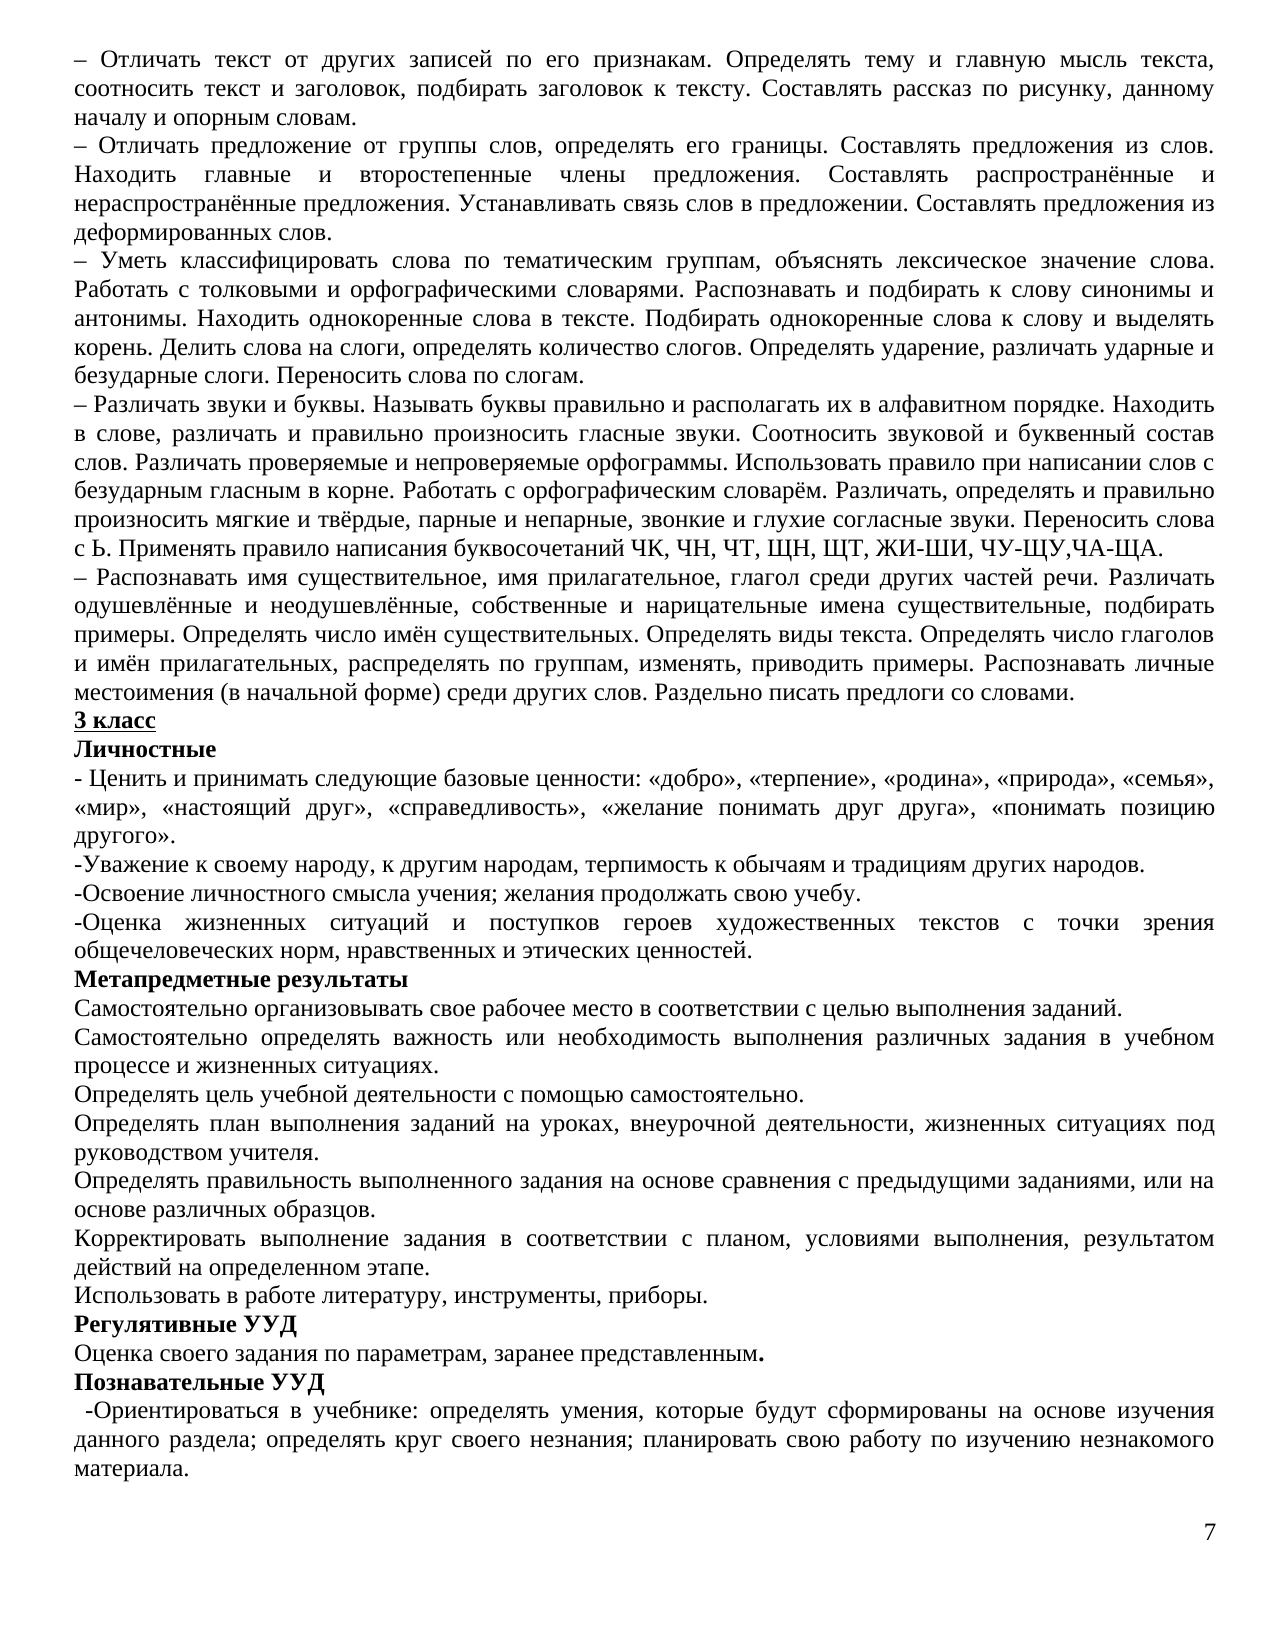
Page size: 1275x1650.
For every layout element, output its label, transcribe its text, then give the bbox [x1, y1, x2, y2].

text -Ориентироваться в учебнике: определять умения, которые будут сформированы на основе изучения данного раздела; определять круг своего незнания; планировать свою работу по изучению незнакомого материала. [74, 1396, 1216, 1482]
text Метапредметные результаты [74, 964, 1216, 993]
text – Распознавать имя существительное, имя прилагательное, глагол среди других частей речи. Различать одушевлённые и неодушевлённые, собственные и нарицательные имена существительные, подбирать примеры. Определять число имён существительных. Определять виды текста. Определять число глаголов и имён прилагательных, распределять по группам, изменять, приводить примеры. Распознавать личные местоимения (в начальной форме) среди других слов. Раздельно писать предлоги со словами. [74, 562, 1216, 706]
text -Освоение личностного смысла учения; желания продолжать свою учебу. [74, 878, 1216, 907]
text Оценка своего задания по параметрам, заранее представленным. [74, 1338, 1216, 1367]
text – Отличать предложение от группы слов, определять его границы. Составлять предложения из слов. Находить главные и второстепенные члены предложения. Составлять распространённые и нераспространённые предложения. Устанавливать связь слов в предложении. Составлять предложения из деформированных слов. [74, 131, 1216, 246]
text – Различать звуки и буквы. Называть буквы правильно и располагать их в алфавитном порядке. Находить в слове, различать и правильно произносить гласные звуки. Соотносить звуковой и буквенный состав слов. Различать проверяемые и непроверяемые орфограммы. Использовать правило при написании слов с безударным гласным в корне. Работать с орфографическим словарём. Различать, определять и правильно произносить мягкие и твёрдые, парные и непарные, звонкие и глухие согласные звуки. Переносить слова с Ь. Применять правило написания буквосочетаний ЧК, ЧН, ЧТ, ЩН, ЩТ, ЖИ-ШИ, ЧУ-ЩУ,ЧА-ЩА. [74, 389, 1216, 562]
text Определять план выполнения заданий на уроках, внеурочной деятельности, жизненных ситуациях под руководством учителя. [74, 1108, 1216, 1166]
text Определять правильность выполненного задания на основе сравнения с предыдущими заданиями, или на основе различных образцов. [74, 1166, 1216, 1223]
text Использовать в работе литературу, инструменты, приборы. [74, 1281, 1216, 1309]
text Самостоятельно определять важность или необходимость выполнения различных задания в учебном процессе и жизненных ситуациях. [74, 1022, 1216, 1079]
text – Уметь классифицировать слова по тематическим группам, объяснять лексическое значение слова. Работать с толковыми и орфографическими словарями. Распознавать и подбирать к слову синонимы и антонимы. Находить однокоренные слова в тексте. Подбирать однокоренные слова к слову и выделять корень. Делить слова на слоги, определять количество слогов. Определять ударение, различать ударные и безударные слоги. Переносить слова по слогам. [74, 246, 1216, 389]
text 3 класс [74, 706, 1216, 734]
text -Оценка жизненных ситуаций и поступков героев художественных текстов с точки зрения общечеловеческих норм, нравственных и этических ценностей. [74, 907, 1216, 964]
text – Отличать текст от других записей по его признакам. Определять тему и главную мысль текста, соотносить текст и заголовок, подбирать заголовок к тексту. Составлять рассказ по рисунку, данному началу и опорным словам. [74, 44, 1216, 131]
text -Уважение к своему народу, к другим народам, терпимость к обычаям и традициям других народов. [74, 849, 1216, 878]
text Личностные [74, 734, 1216, 763]
text Регулятивные УУД [74, 1309, 1216, 1338]
text - Ценить и принимать следующие базовые ценности: «добро», «терпение», «родина», «природа», «семья», «мир», «настоящий друг», «справедливость», «желание понимать друг друга», «понимать позицию другого». [74, 763, 1216, 849]
text Корректировать выполнение задания в соответствии с планом, условиями выполнения, результатом действий на определенном этапе. [74, 1223, 1216, 1281]
text Самостоятельно организовывать свое рабочее место в соответствии с целью выполнения заданий. [74, 993, 1216, 1022]
text Познавательные УУД [74, 1367, 1216, 1396]
text Определять цель учебной деятельности с помощью самостоятельно. [74, 1079, 1216, 1108]
